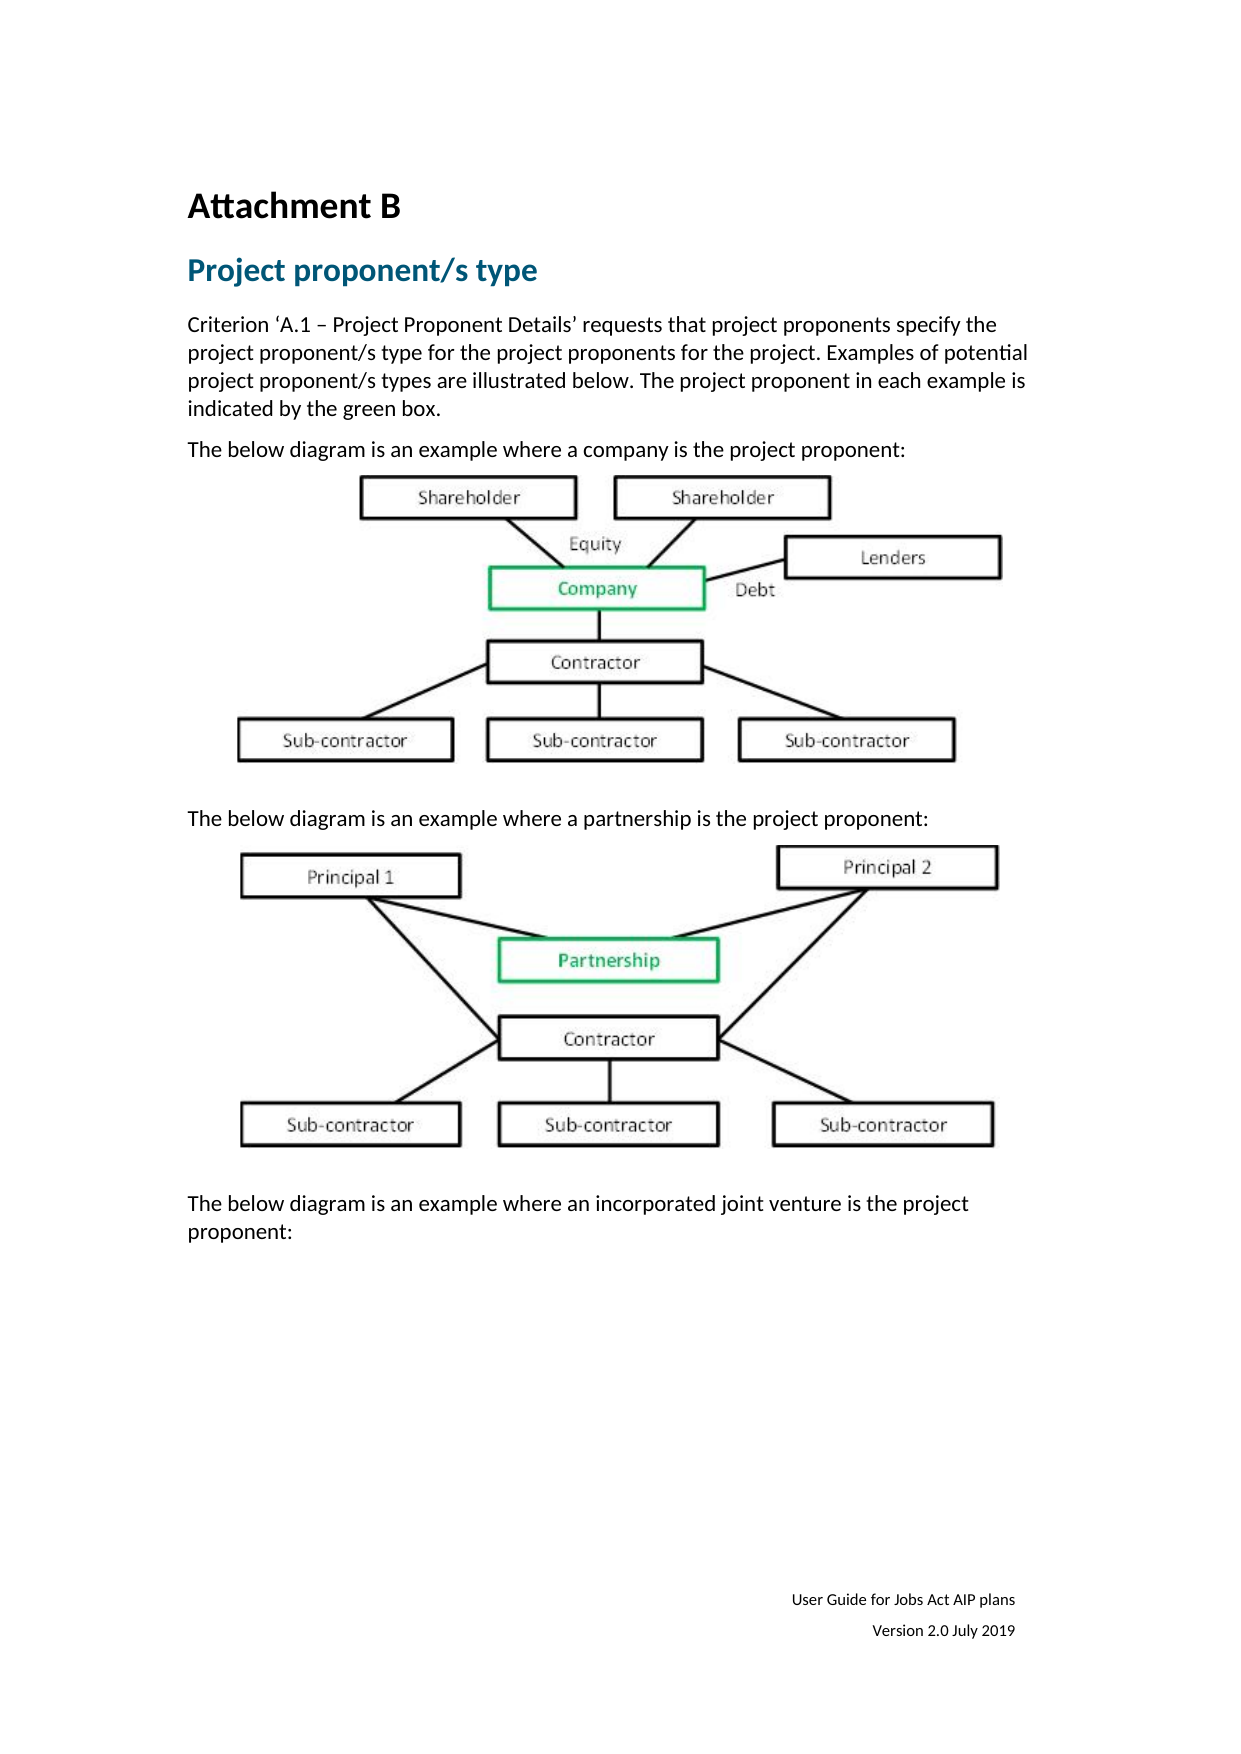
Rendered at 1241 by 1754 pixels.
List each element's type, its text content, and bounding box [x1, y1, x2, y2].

picture [240, 845, 1000, 1149]
text The below diagram is an example where a company is the project proponent: [187, 435, 1053, 463]
picture [237, 475, 1003, 764]
subtitle Project proponent/s type [187, 249, 1053, 289]
text The below diagram is an example where an incorporated joint venture is the project proponent: [187, 1189, 1053, 1245]
text The below diagram is an example where a partnership is the project proponent: [187, 804, 1053, 832]
text Criterion ‘A.1 – Project Proponent Details’ requests that project proponents specify the project proponent/s type for the project proponents for the project. Examples of potential project proponent/s types are illustrated below. The project proponent in each example is indicated by the green box. [187, 310, 1053, 422]
subtitle Attachment B [187, 182, 1053, 228]
